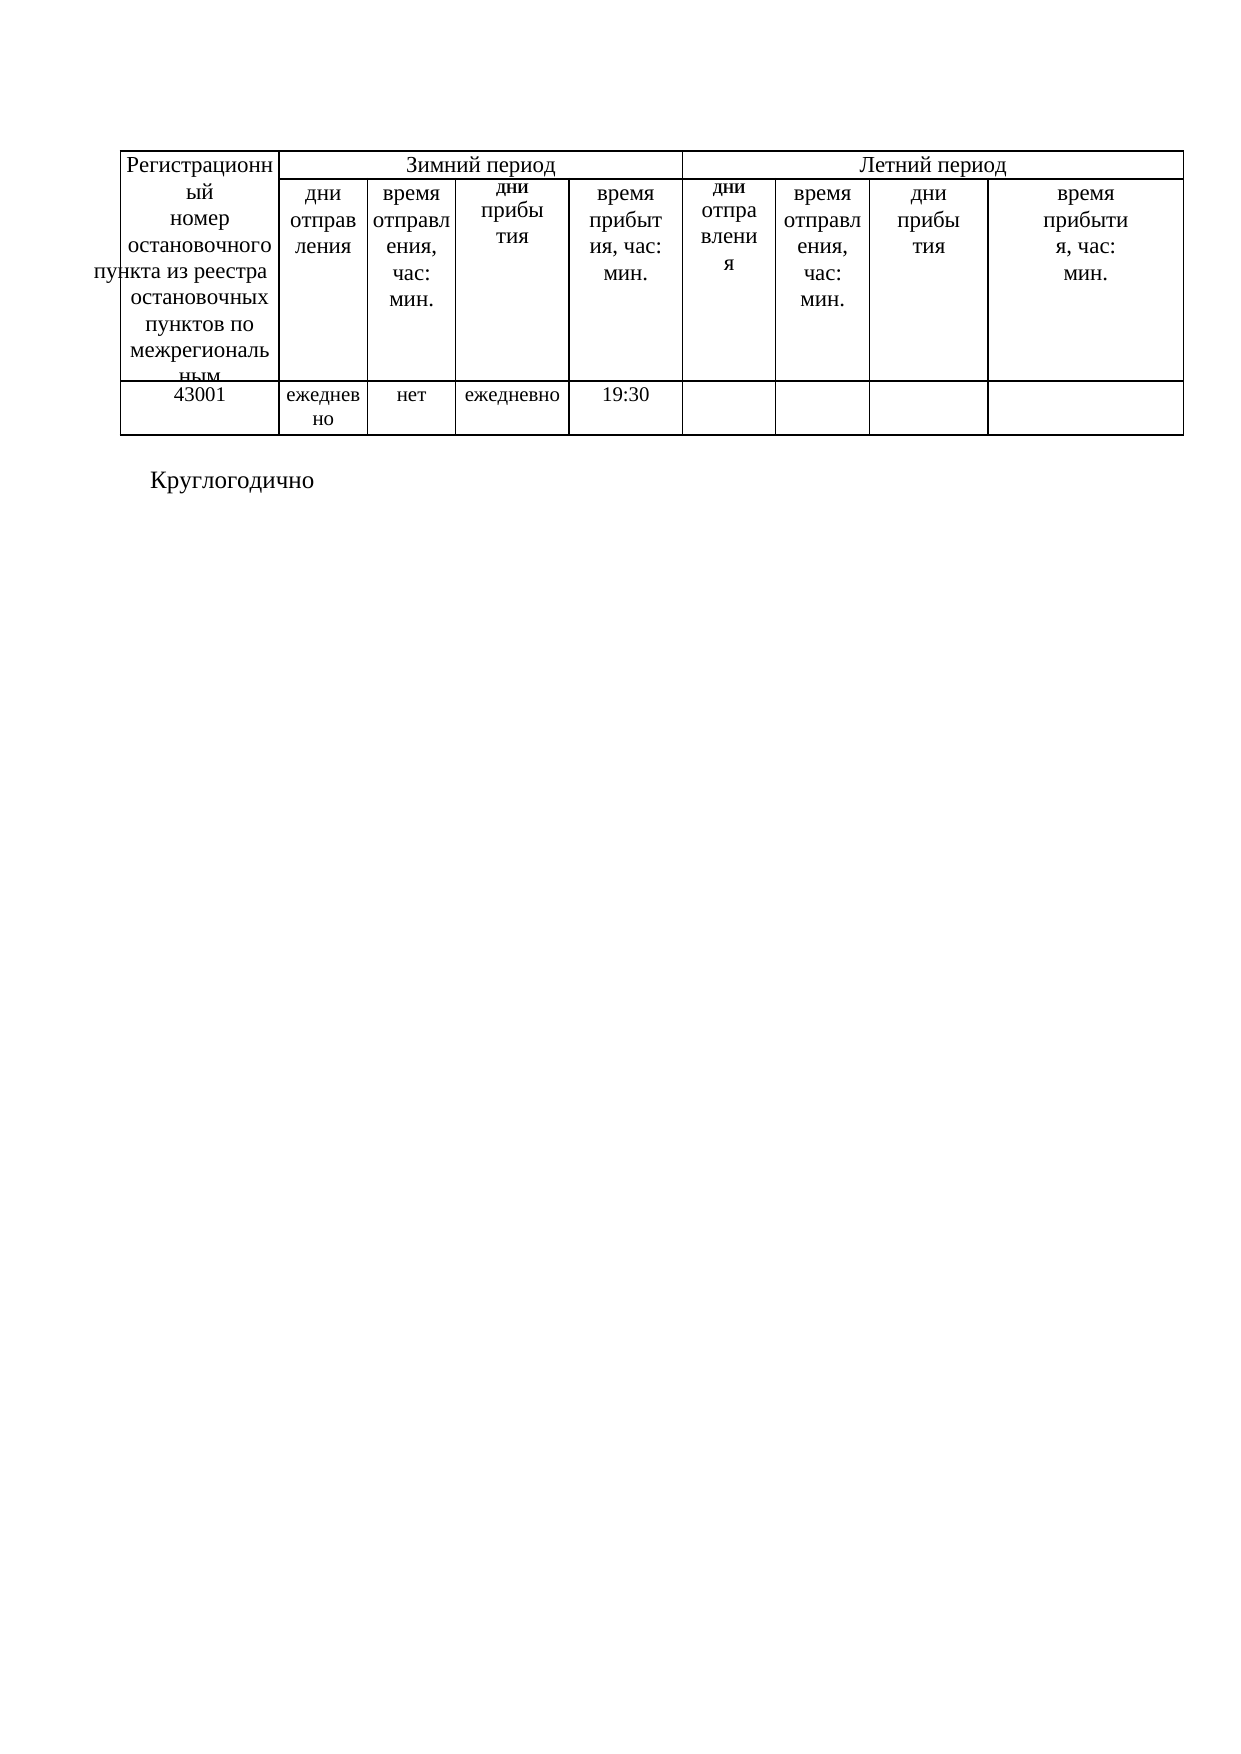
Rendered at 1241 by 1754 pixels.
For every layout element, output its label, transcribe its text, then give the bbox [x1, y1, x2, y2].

table_cell время прибыт ия, час: мин. [570, 180, 682, 380]
table_cell время прибыти я, час: мин. [989, 180, 1183, 380]
table_cell дни прибы тия [870, 180, 987, 380]
table_cell 19:30 [570, 382, 682, 434]
table_cell ДНИ отпра влени я [683, 180, 775, 380]
table_cell [989, 382, 1183, 434]
table_cell 43001 [121, 382, 278, 434]
table_header Зимний период [280, 152, 682, 178]
table_cell дни отправ ления [280, 180, 367, 380]
table_cell нет [368, 382, 455, 434]
table_cell ДНИ прибы тия [456, 180, 568, 380]
text Круглогодично [150, 465, 1090, 493]
table_cell [683, 382, 775, 434]
table_cell ежедневно [280, 382, 367, 434]
table_cell [776, 382, 869, 434]
table_cell ежедневно [456, 382, 568, 434]
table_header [121, 152, 278, 380]
table_cell время отправл ения, час: мин. [368, 180, 455, 380]
table_cell [870, 382, 987, 434]
table_cell время отправл ения, час: мин. [776, 180, 869, 380]
table_header Летний период [683, 152, 1183, 178]
